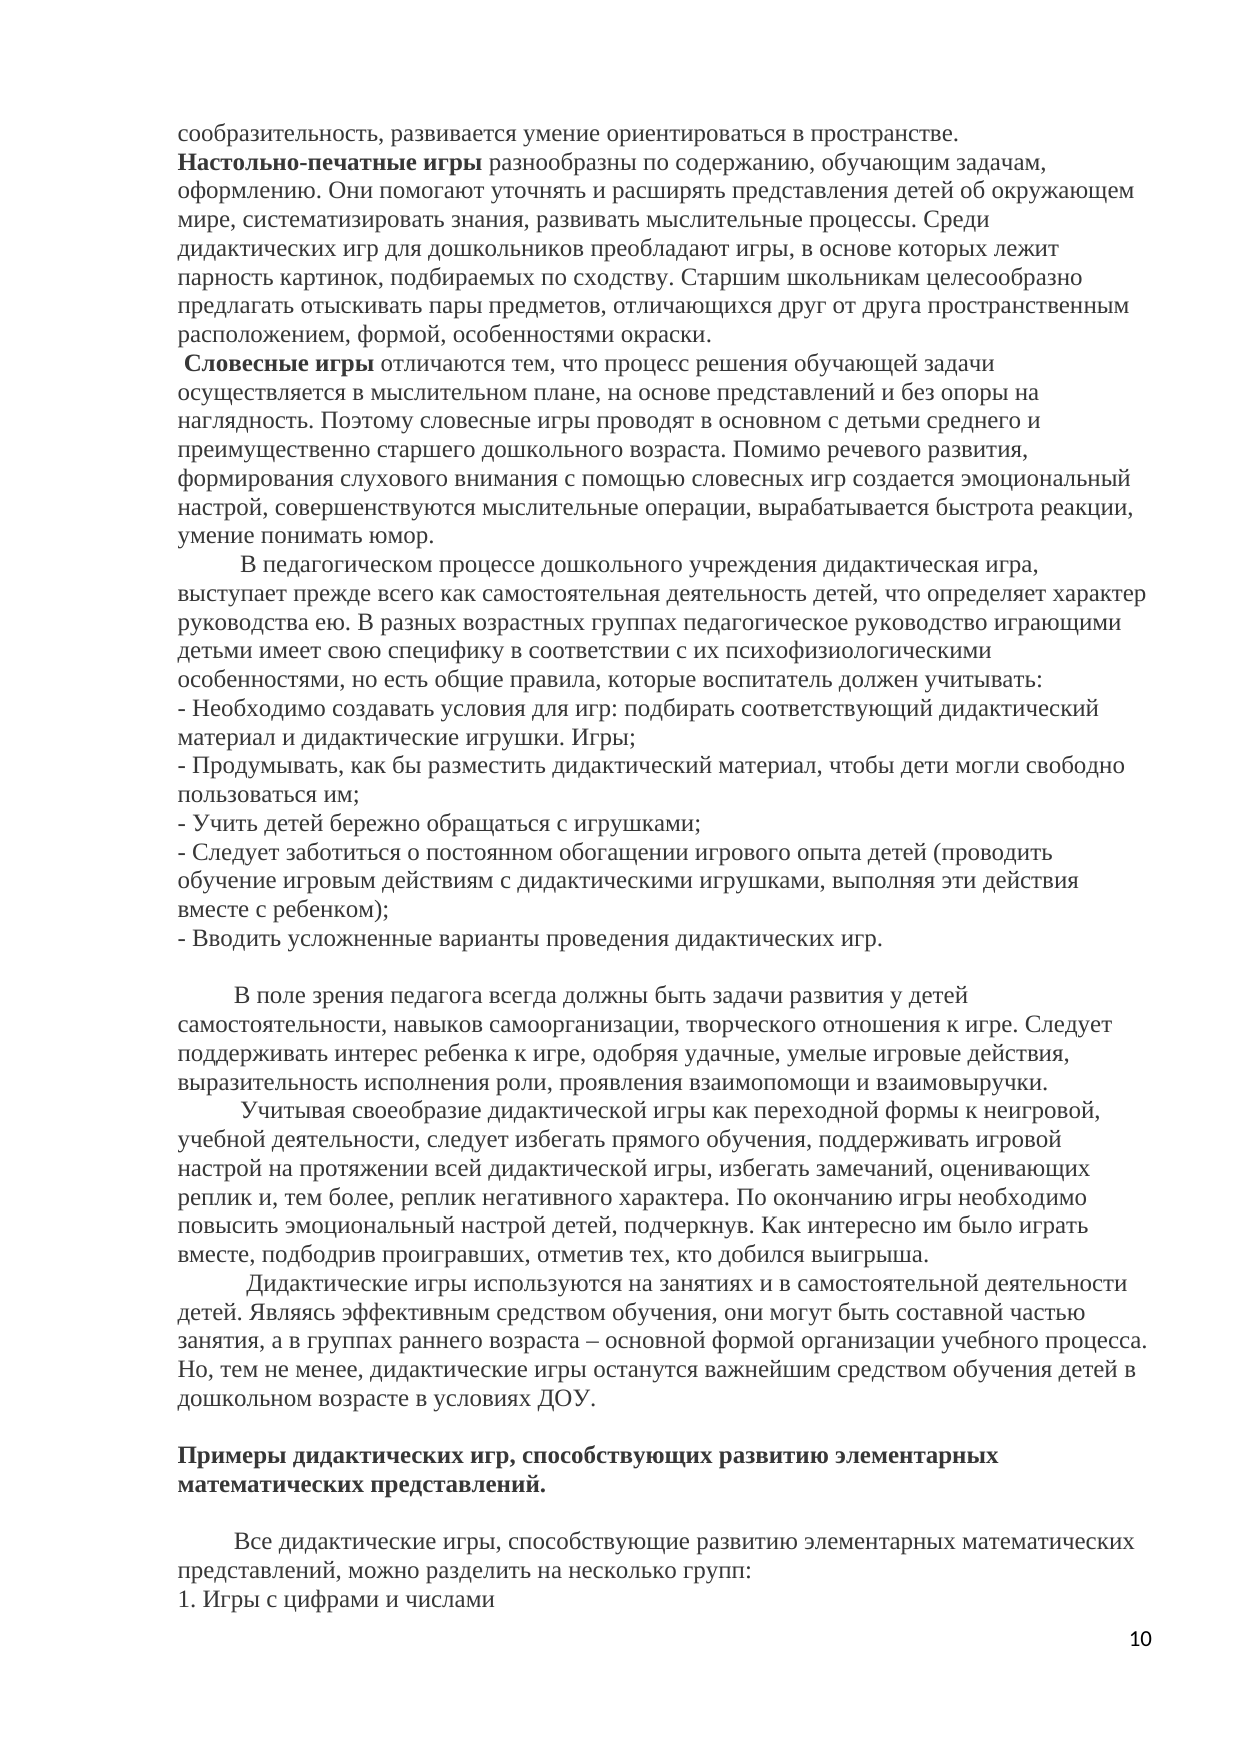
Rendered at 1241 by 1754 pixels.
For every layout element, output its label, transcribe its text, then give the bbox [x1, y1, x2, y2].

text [177, 1440, 1152, 1612]
text В поле зрения педагога всегда должны быть задачи развития у детей самостоятельности, навыков самоорганизации, творческого отношения к игре. Следует поддерживать интерес ребенка к игре, одобряя удачные, умелые игровые действия, выразительность исполнения роли, проявления взаимопомощи и взаимовыручки. Учитывая своеобразие дидактической игры как переходной формы к неигровой, учебной деятельности, следует избегать прямого обучения, поддерживать игровой настрой на протяжении всей дидактической игры, избегать замечаний, оценивающих реплик и, тем более, реплик негативного характера. По окончанию игры необходимо повысить эмоциональный настрой детей, подчеркнув. Как интересно им было играть вместе, подбодрив проигравших, отметив тех, кто добился выигрыша. Дидактические игры используются на занятиях и в самостоятельной деятельности детей. Являясь эффективным средством обучения, они могут быть составной частью занятия, а в группах раннего возраста – основной формой организации учебного процесса. Но, тем не менее, дидактические игры останутся важнейшим средством обучения детей в дошкольном возрасте в условиях ДОУ. [177, 981, 1152, 1440]
